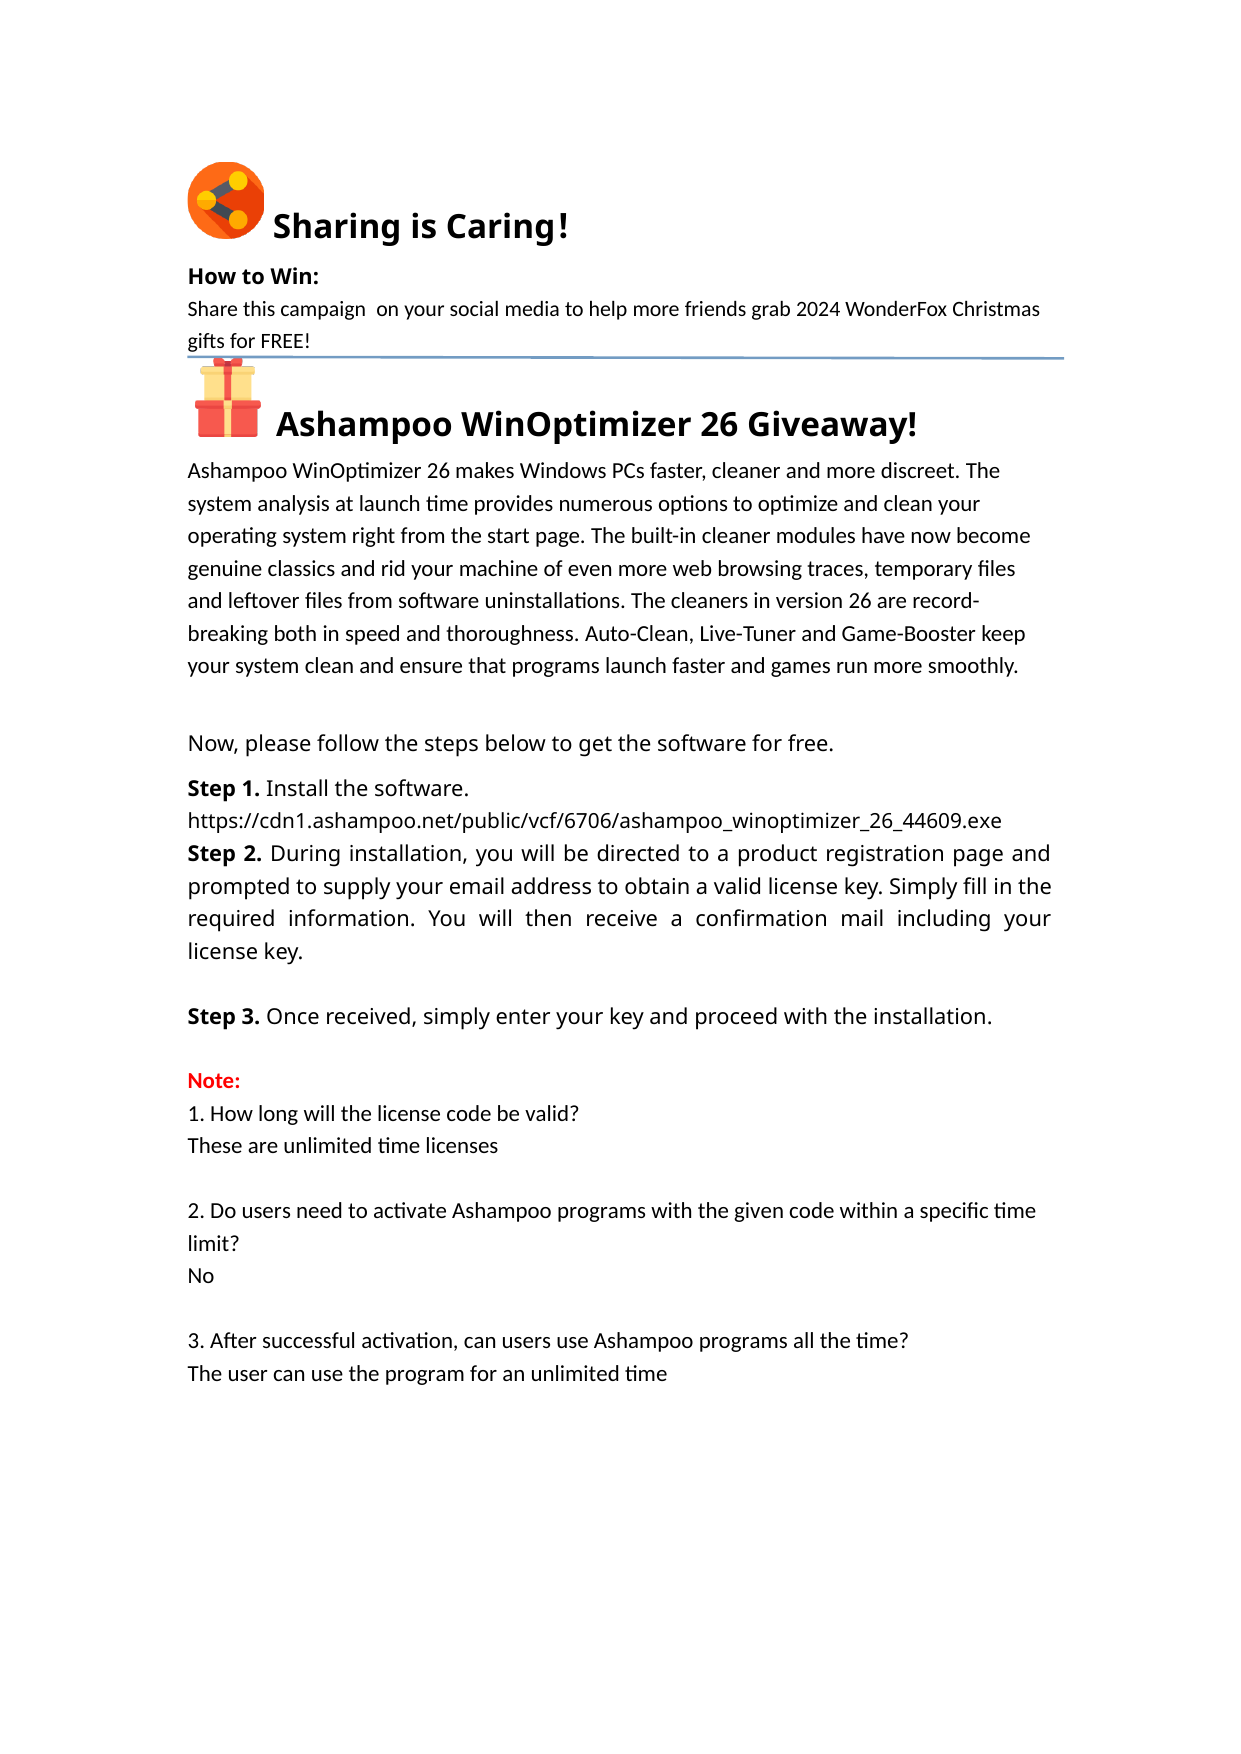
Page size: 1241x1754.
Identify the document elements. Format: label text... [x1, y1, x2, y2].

text These are unlimited time licenses [187, 1129, 1053, 1162]
picture [187, 162, 264, 239]
text 3. After successful activation, can users use Ashampoo programs all the time? [187, 1292, 1053, 1357]
text How to Win: Share this campaign on your social media to help more friends grab 2024 WonderFox Christmas gifts for FREE! [187, 259, 1053, 357]
text Ashampoo WinOptimizer 26 makes Windows PCs faster, cleaner and more discreet. The system analysis at launch time provides numerous options to optimize and clean your operating system right from the start page. The built-in cleaner modules have now become genuine classics and rid your machine of even more web browsing traces, temporary files and leftover files from software uninstallations. The cleaners in version 26 are record-breaking both in speed and thoroughness. Auto-Clean, Live-Tuner and Game-Booster keep your system clean and ensure that programs launch faster and games run more smoothly. [187, 454, 1053, 682]
text Step 2. During installation, you will be directed to a product registration page and prompted to supply your email address to obtain a valid license key. Simply fill in the required information. You will then receive a confirmation mail including your license key. [187, 837, 1053, 967]
text Ashampoo WinOptimizer 26 Giveaway! [187, 359, 1053, 454]
text https://cdn1.ashampoo.net/public/vcf/6706/ashampoo_winoptimizer_26_44609.exe [187, 804, 1053, 837]
text The user can use the program for an unlimited time [187, 1357, 1053, 1389]
text Step 1. Install the software. [187, 772, 1053, 804]
text Note: [187, 1064, 1053, 1097]
text No [187, 1259, 1053, 1292]
text 2. Do users need to activate Ashampoo programs with the given code within a specific time limit? [187, 1162, 1053, 1259]
picture [187, 359, 268, 437]
text 1. How long will the license code be valid? [187, 1097, 1053, 1129]
text Now, please follow the steps below to get the software for free. [187, 727, 1053, 759]
text Step 3. Once received, simply enter your key and proceed with the installation. [187, 999, 1053, 1032]
text Sharing is Caring！ [187, 162, 1053, 259]
